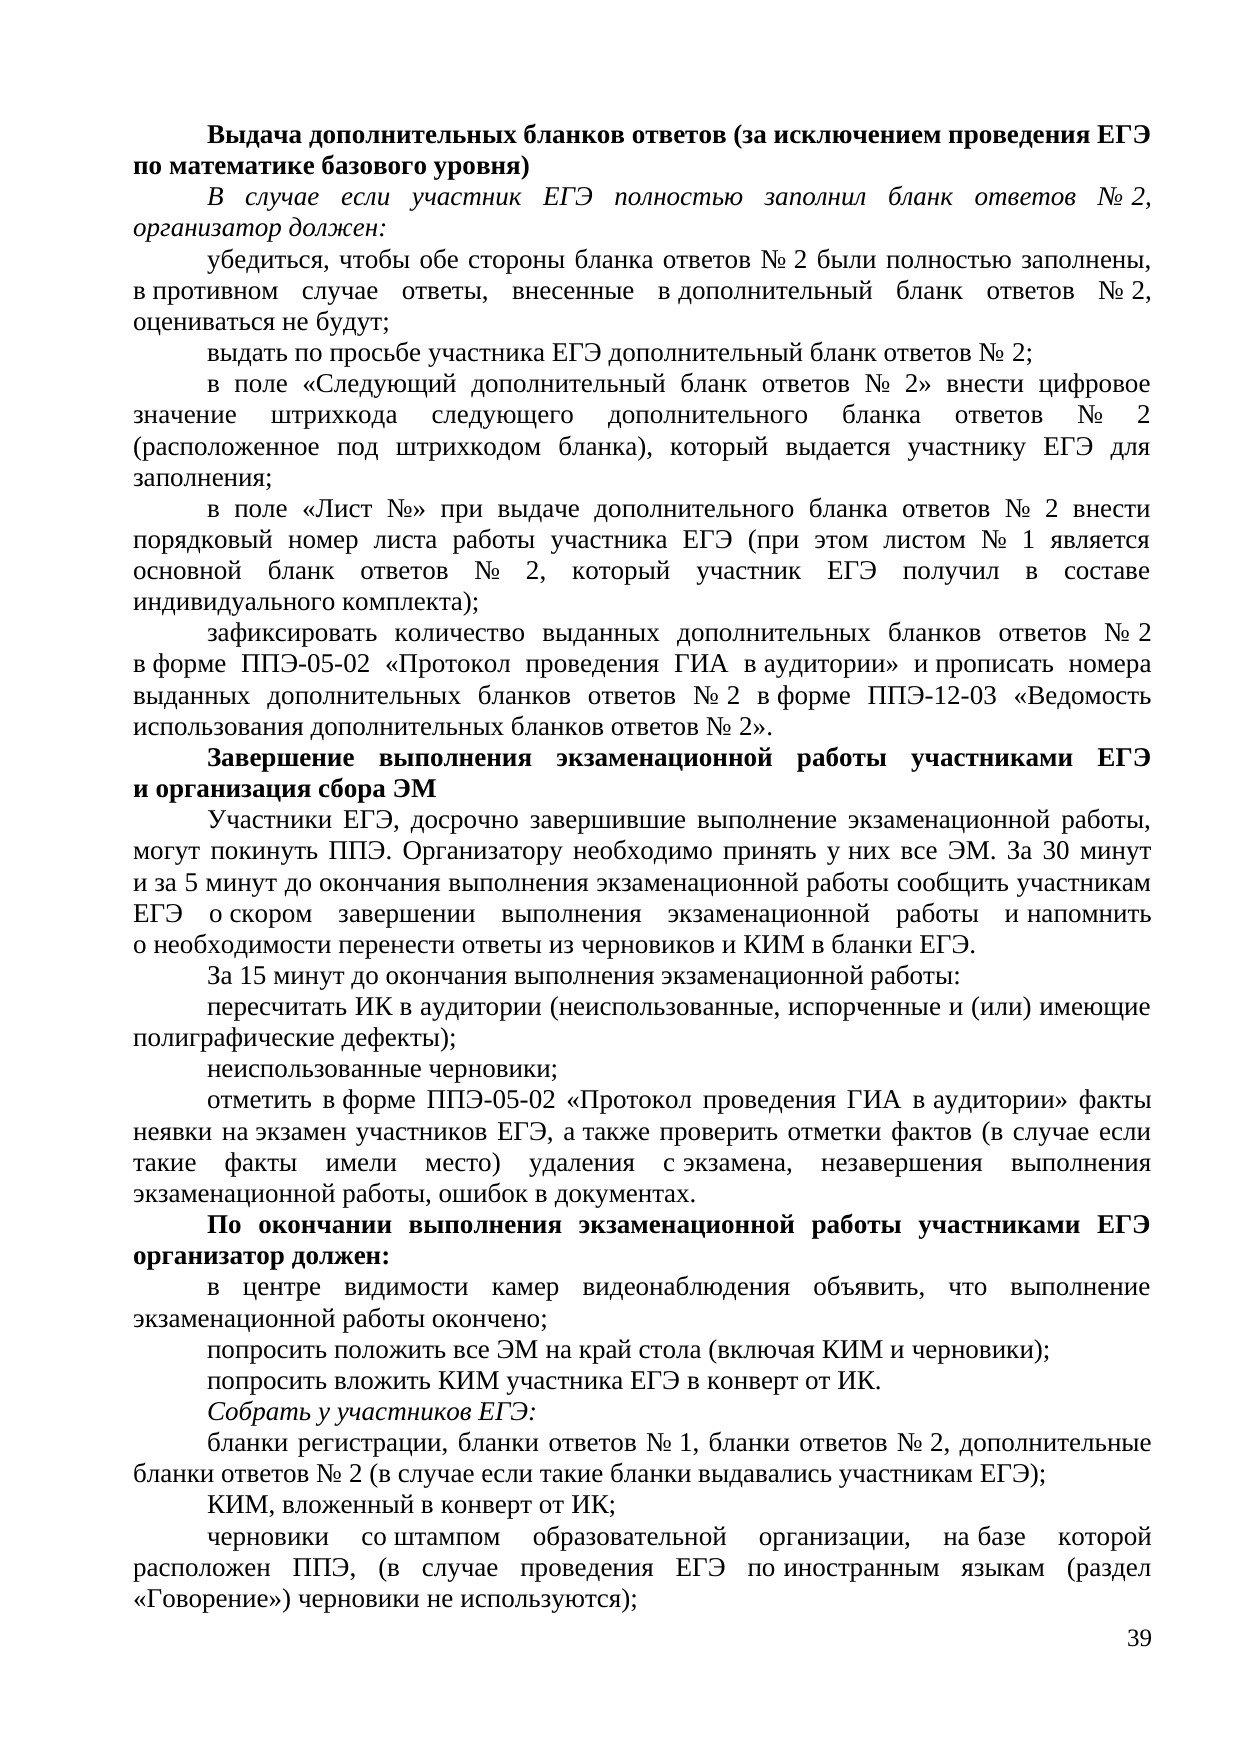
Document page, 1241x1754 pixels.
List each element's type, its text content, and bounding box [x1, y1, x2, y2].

text убедиться, чтобы обе стороны бланка ответов № 2 были полностью заполнены, в противном случае ответы, внесенные в дополнительный бланк ответов № 2, оцениваться не будут; [133, 243, 1152, 336]
text попросить вложить КИМ участника ЕГЭ в конверт от ИК. [133, 1364, 1152, 1395]
text черновики со штампом образовательной организации, на базе которой расположен ППЭ, (в случае проведения ЕГЭ по иностранным языкам (раздел «Говорение») черновики не используются); [133, 1520, 1152, 1613]
text в поле «Лист №» при выдаче дополнительного бланка ответов № 2 внести порядковый номер листа работы участника ЕГЭ (при этом листом № 1 является основной бланк ответов № 2, который участник ЕГЭ получил в составе индивидуального комплекта); [133, 492, 1152, 616]
text неиспользованные черновики; [133, 1052, 1152, 1084]
text По окончании выполнения экзаменационной работы участниками ЕГЭ организатор должен: [133, 1208, 1152, 1271]
text пересчитать ИК в аудитории (неиспользованные, испорченные и (или) имеющие полиграфические дефекты); [133, 990, 1152, 1052]
text За 15 минут до окончания выполнения экзаменационной работы: [133, 959, 1152, 990]
text В случае если участник ЕГЭ полностью заполнил бланк ответов № 2, организатор должен: [133, 180, 1152, 243]
text выдать по просьбе участника ЕГЭ дополнительный бланк ответов № 2; [133, 336, 1152, 367]
text зафиксировать количество выданных дополнительных бланков ответов № 2 в форме ППЭ-05-02 «Протокол проведения ГИА в аудитории» и прописать номера выданных дополнительных бланков ответов № 2 в форме ППЭ-12-03 «Ведомость использования дополнительных бланков ответов № 2». [133, 616, 1152, 741]
text КИМ, вложенный в конверт от ИК; [133, 1488, 1152, 1520]
text отметить в форме ППЭ-05-02 «Протокол проведения ГИА в аудитории» факты неявки на экзамен участников ЕГЭ, а также проверить отметки фактов (в случае если такие факты имели место) удаления с экзамена, незавершения выполнения экзаменационной работы, ошибок в документах. [133, 1084, 1152, 1208]
text в центре видимости камер видеонаблюдения объявить, что выполнение экзаменационной работы окончено; [133, 1271, 1152, 1333]
text попросить положить все ЭМ на край стола (включая КИМ и черновики); [133, 1333, 1152, 1364]
text бланки регистрации, бланки ответов № 1, бланки ответов № 2, дополнительные бланки ответов № 2 (в случае если такие бланки выдавались участникам ЕГЭ); [133, 1426, 1152, 1488]
text Выдача дополнительных бланков ответов (за исключением проведения ЕГЭ по математике базового уровня) [133, 118, 1152, 180]
text Участники ЕГЭ, досрочно завершившие выполнение экзаменационной работы, могут покинуть ППЭ. Организатору необходимо принять у них все ЭМ. За 30 минут и за 5 минут до окончания выполнения экзаменационной работы сообщить участникам ЕГЭ о скором завершении выполнения экзаменационной работы и напомнить о необходимости перенести ответы из черновиков и КИМ в бланки ЕГЭ. [133, 803, 1152, 959]
text Завершение выполнения экзаменационной работы участниками ЕГЭ и организация сбора ЭМ [133, 741, 1152, 803]
text Собрать у участников ЕГЭ: [133, 1395, 1152, 1426]
text в поле «Следующий дополнительный бланк ответов № 2» внести цифровое значение штрихкода следующего дополнительного бланка ответов № 2 (расположенное под штрихкодом бланка), который выдается участнику ЕГЭ для заполнения; [133, 367, 1152, 492]
